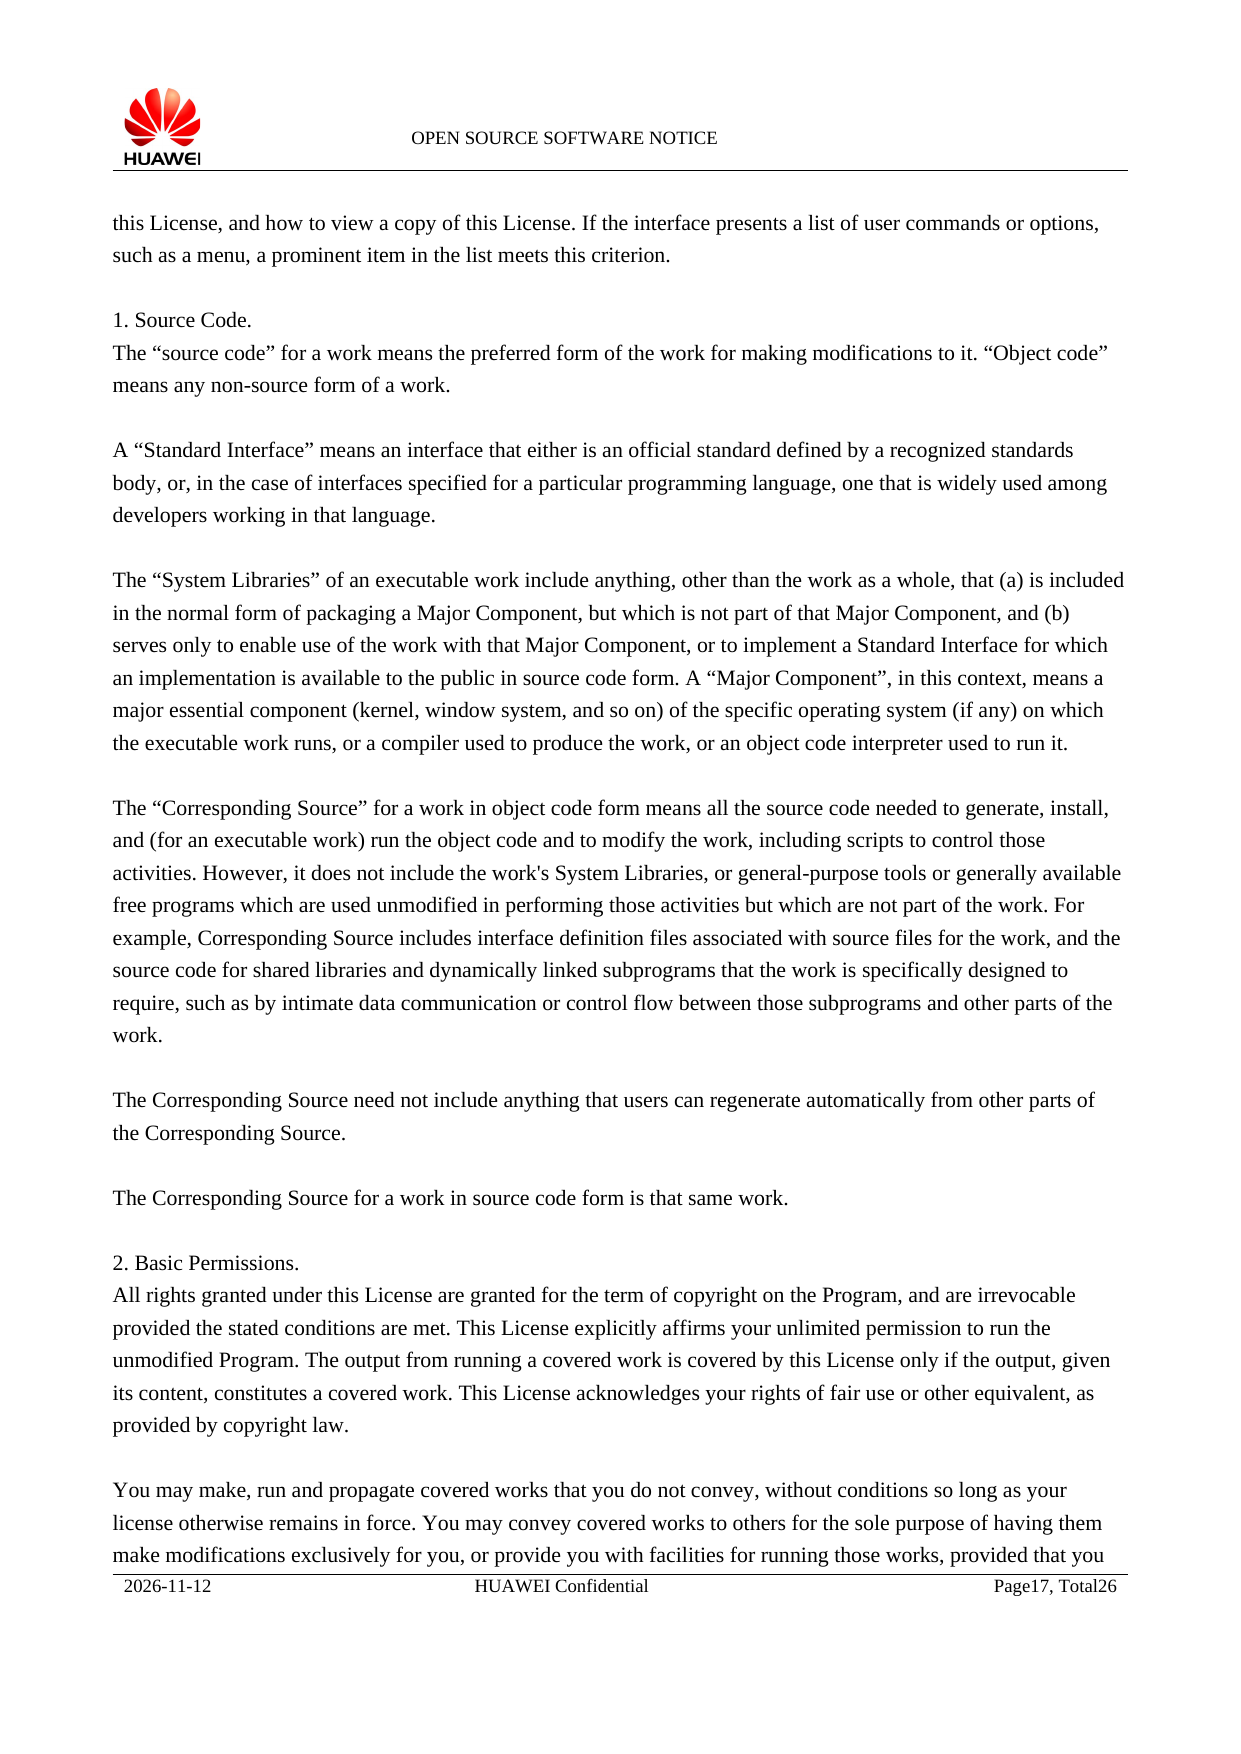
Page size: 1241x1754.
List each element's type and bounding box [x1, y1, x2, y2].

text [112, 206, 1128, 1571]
picture [124, 88, 201, 165]
